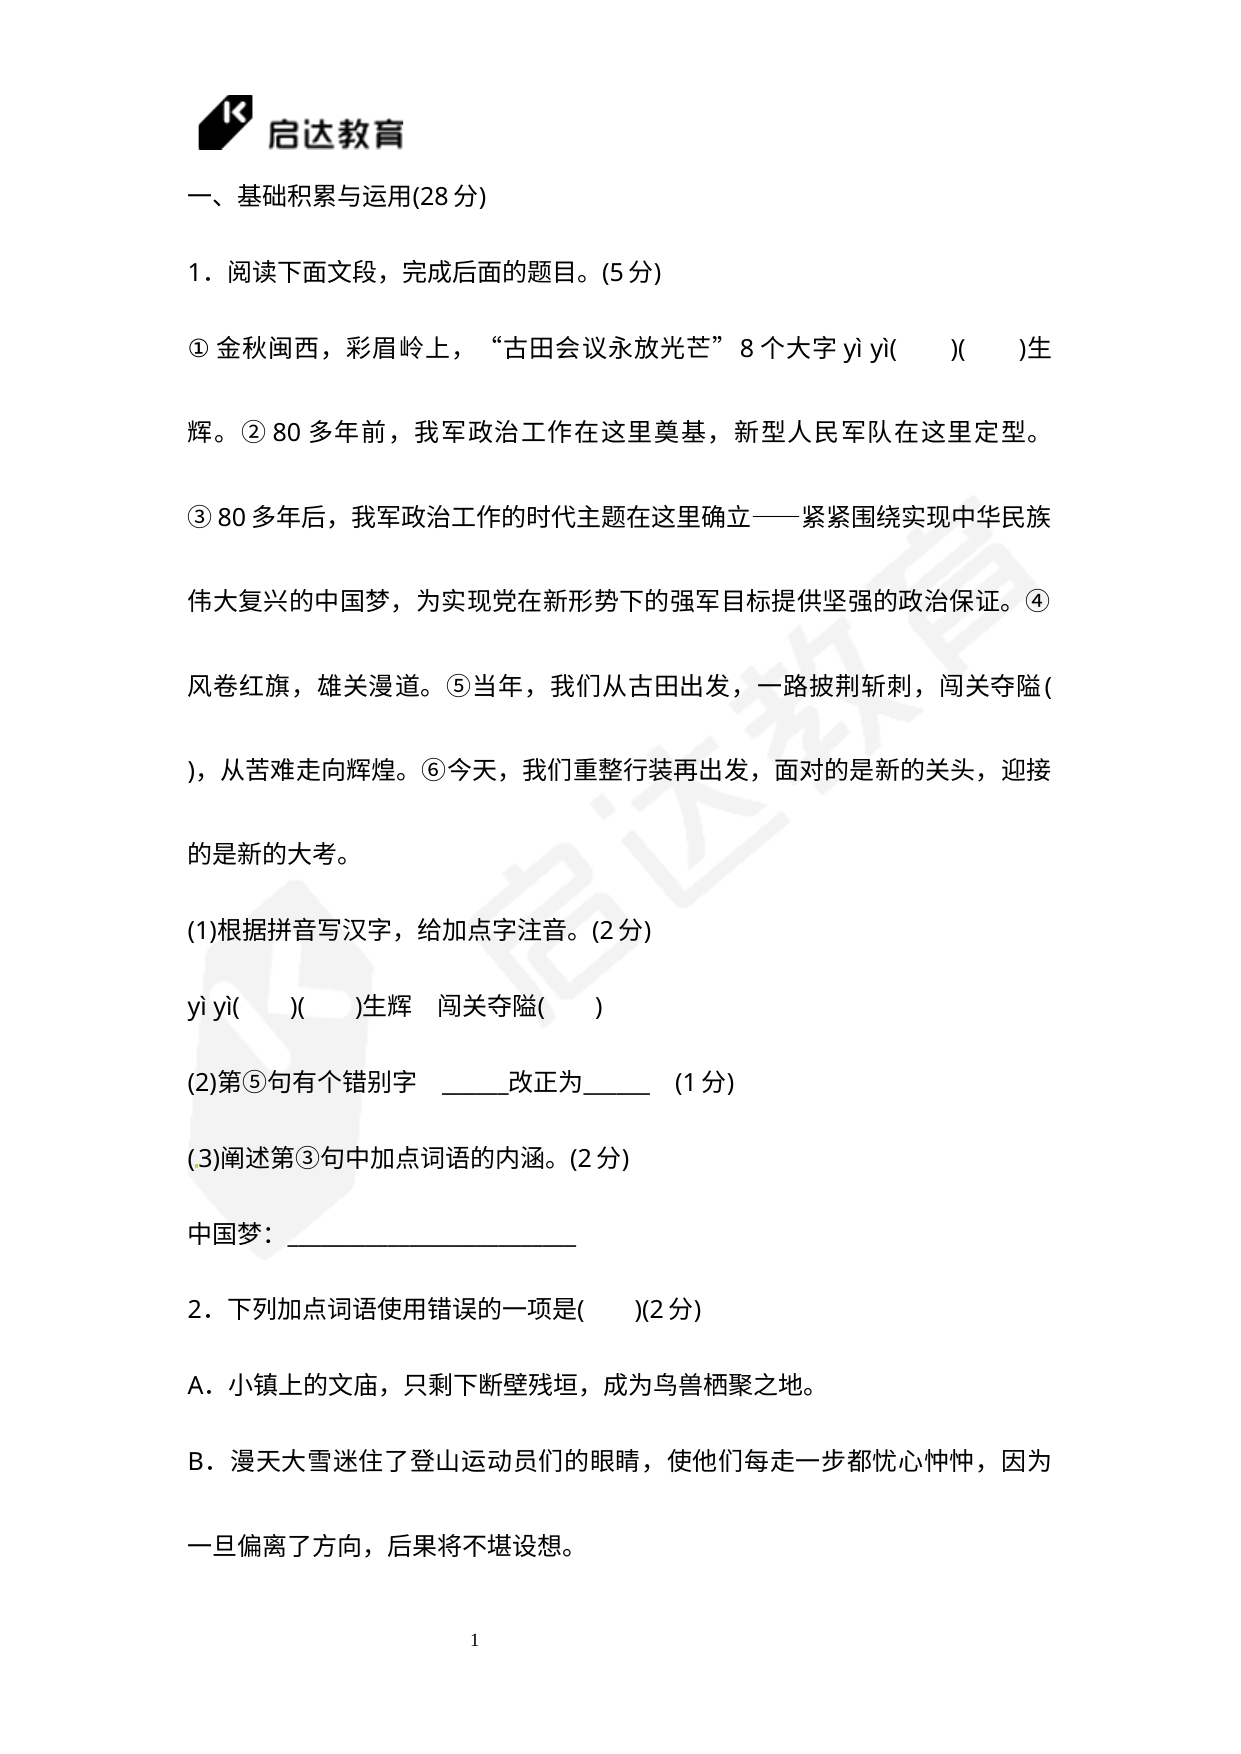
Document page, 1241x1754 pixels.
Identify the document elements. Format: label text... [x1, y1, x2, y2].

text 1．阅读下面文段，完成后面的题目。(5分) [187, 238, 1053, 303]
text (1)根据拼音写汉字，给加点字注音。(2分) [187, 896, 1053, 961]
text (3)阐述第③句中加点词语的内涵。(2分) [187, 1124, 1053, 1189]
text ①金秋闽西，彩眉岭上，“古田会议永放光芒”8个大字yì yì( )( )生辉。②80多年前，我军政治工作在这里奠基，新型人民军队在这里定型。③80多年后，我军政治工作的时代主题在这里确立——紧紧围绕实现中华民族伟大复兴的中国梦，为实现党在新形势下的强军目标提供坚强的政治保证。④风卷红旗，雄关漫道。⑤当年，我们从古田出发，一路披荆斩刺，闯关夺隘( )，从苦难走向辉煌。⑥今天，我们重整行装再出发，面对的是新的关头，迎接的是新的大考。 [187, 314, 1053, 886]
text 2．下列加点词语使用错误的一项是( )(2分) [187, 1276, 1053, 1341]
picture [198, 95, 404, 150]
text B．漫天大雪迷住了登山运动员们的眼睛，使他们每走一步都忧心忡忡，因为一旦偏离了方向，后果将不堪设想。 [187, 1427, 1053, 1577]
text 一、基础积累与运用(28分) [187, 162, 1053, 227]
text yì yì( )( )生辉 闯关夺隘( ) [187, 972, 1053, 1037]
text 中国梦：__________________________ [187, 1200, 1053, 1265]
text (2)第⑤句有个错别字 ______改正为______ (1分) [187, 1048, 1053, 1113]
text A．小镇上的文庙，只剩下断壁残垣，成为鸟兽栖聚之地。 [187, 1351, 1053, 1416]
